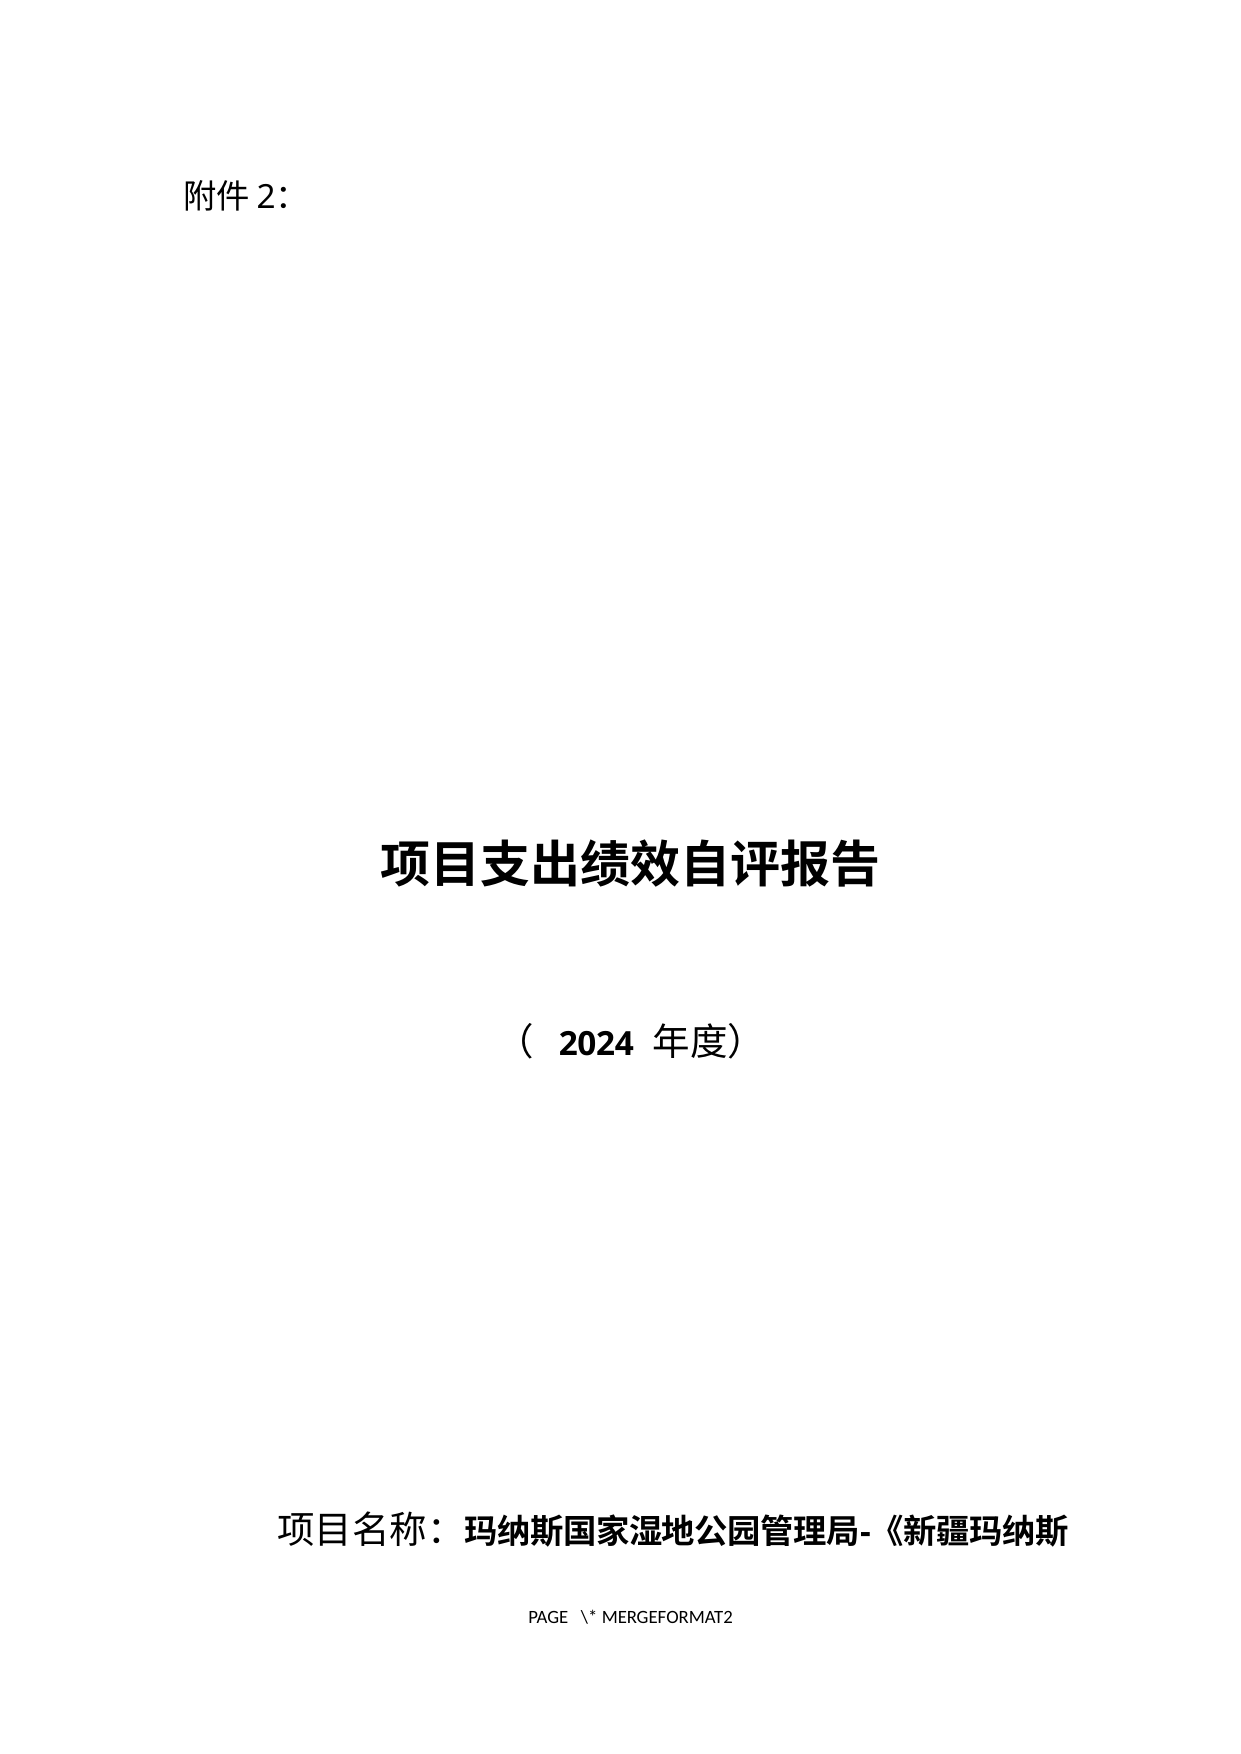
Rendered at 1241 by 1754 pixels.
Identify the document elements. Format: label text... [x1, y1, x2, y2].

text （ 2024 年度） [183, 1007, 1078, 1072]
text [183, 1494, 1078, 1559]
text 附件2： [183, 162, 1078, 227]
text 项目支出绩效自评报告 [183, 812, 1078, 909]
